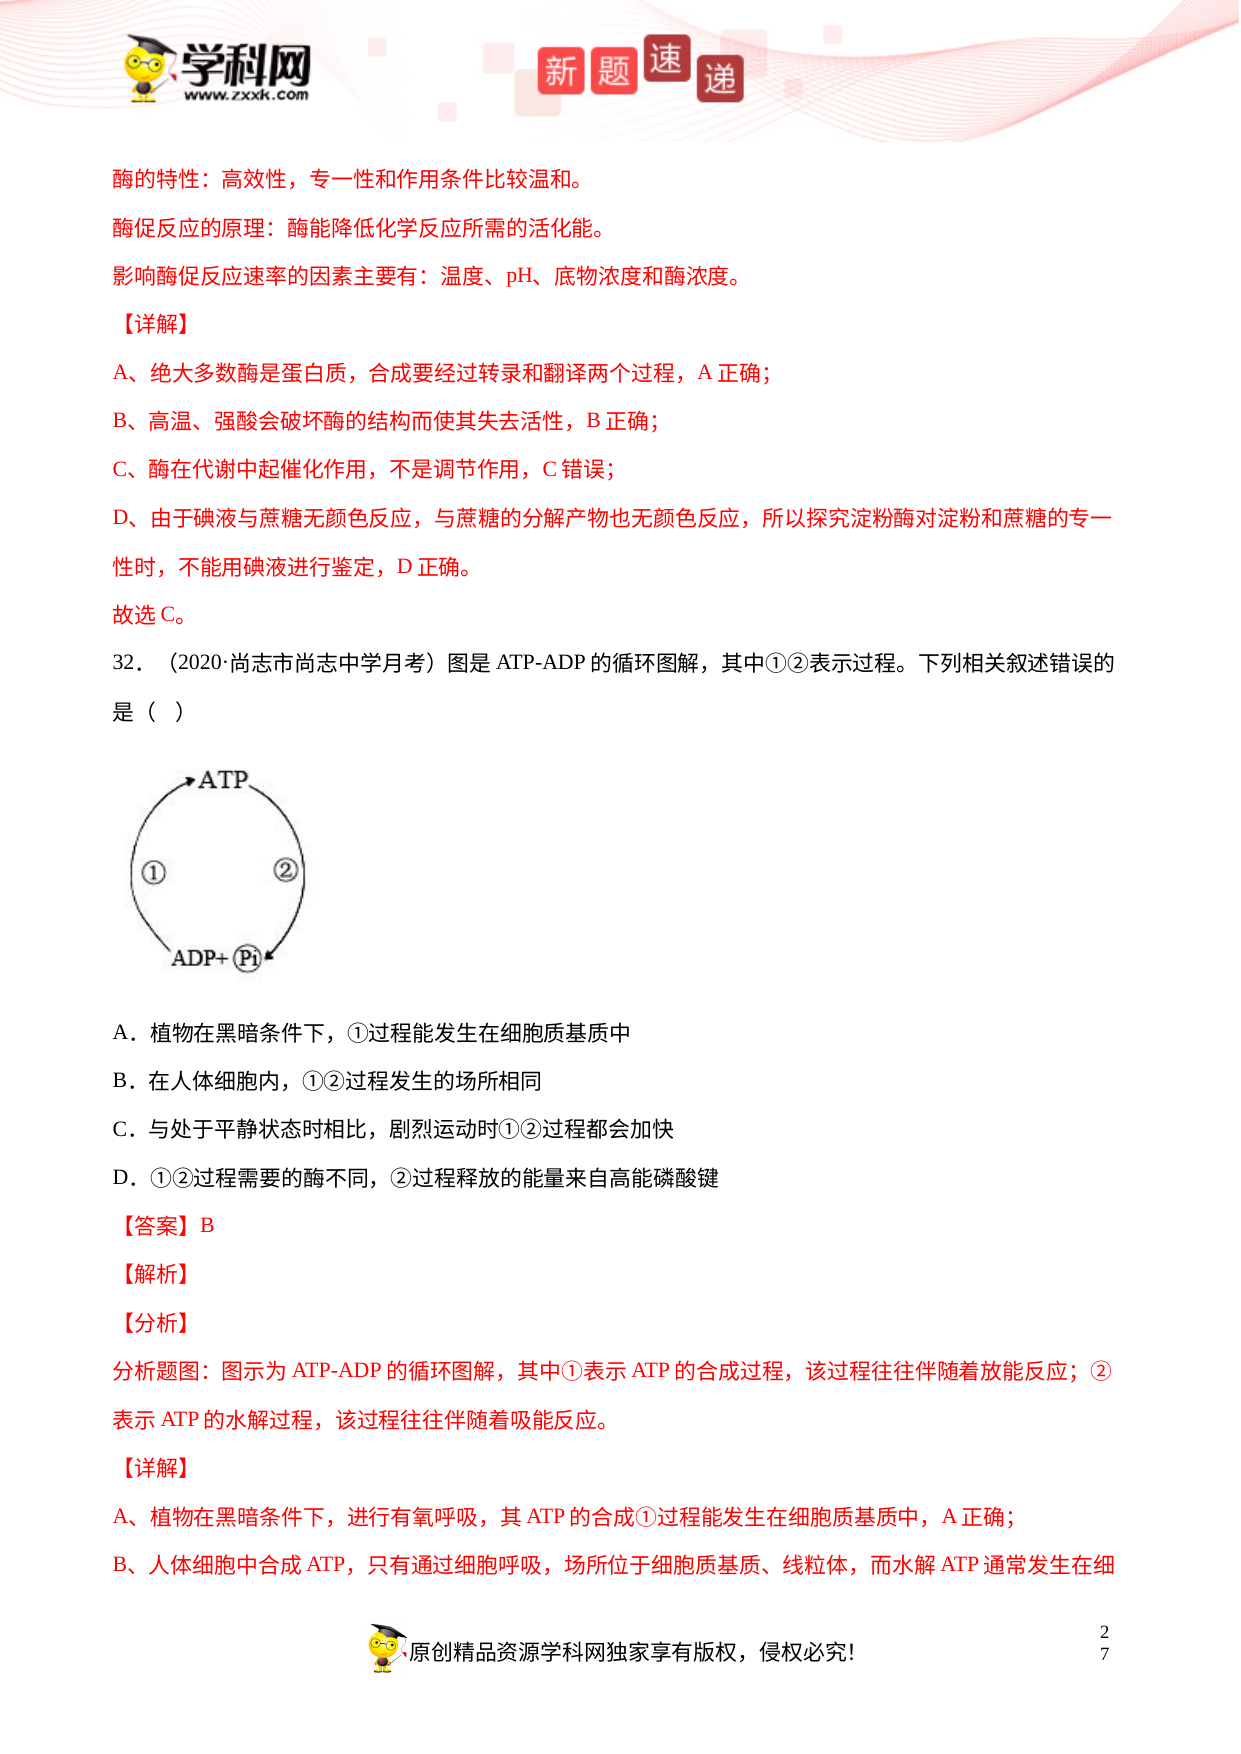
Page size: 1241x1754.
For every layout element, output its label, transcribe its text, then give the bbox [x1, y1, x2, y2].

text 故选C。 [112, 597, 1128, 630]
text A、植物在黑暗条件下，进行有氧呼吸，其ATP的合成①过程能发生在细胞质基质中，A正确； [112, 1499, 1128, 1532]
text A、绝大多数酶是蛋白质，合成要经过转录和翻译两个过程，A正确； [112, 355, 1128, 388]
text 酶促反应的原理：酶能降低化学反应所需的活化能。 [112, 210, 1128, 243]
text C、酶在代谢中起催化作用，不是调节作用，C错误； [112, 452, 1128, 484]
text D、由于碘液与蔗糖无颜色反应，与蔗糖的分解产物也无颜色反应，所以探究淀粉酶对淀粉和蔗糖的专一性时，不能用碘液进行鉴定，D正确。 [112, 500, 1128, 582]
text 酶的特性：高效性，专一性和作用条件比较温和。 [112, 162, 1128, 194]
text B、人体细胞中合成ATP，只有通过细胞呼吸，场所位于细胞质基质、线粒体，而水解ATP通常发生在细胞中的需能部位，B错误； [112, 1547, 1128, 1580]
picture [363, 1621, 409, 1675]
text D．①②过程需要的酶不同，②过程释放的能量来自高能磷酸键 [112, 1160, 1128, 1193]
text 32．（2020·尚志市尚志中学月考）图是ATP-ADP的循环图解，其中①②表示过程。下列相关叙述错误的是（ ） [112, 646, 1128, 727]
text C．与处于平静状态时相比，剧烈运动时①②过程都会加快 [112, 1112, 1128, 1144]
text 【答案】B [112, 1209, 1128, 1241]
picture [112, 757, 324, 988]
text A．植物在黑暗条件下，①过程能发生在细胞质基质中 [112, 1015, 1128, 1048]
text 【解析】 [112, 1257, 1128, 1289]
text 影响酶促反应速率的因素主要有：温度、pH、底物浓度和酶浓度。 [112, 259, 1128, 291]
text 【详解】 [112, 307, 1128, 339]
text B．在人体细胞内，①②过程发生的场所相同 [112, 1064, 1128, 1096]
text 【分析】 [112, 1305, 1128, 1338]
text B、高温、强酸会破坏酶的结构而使其失去活性，B正确； [112, 404, 1128, 436]
text 【详解】 [112, 1451, 1128, 1483]
picture [0, 0, 1239, 142]
text 分析题图：图示为ATP-ADP的循环图解，其中①表示ATP的合成过程，该过程往往伴随着放能反应；②表示ATP的水解过程，该过程往往伴随着吸能反应。 [112, 1354, 1128, 1435]
